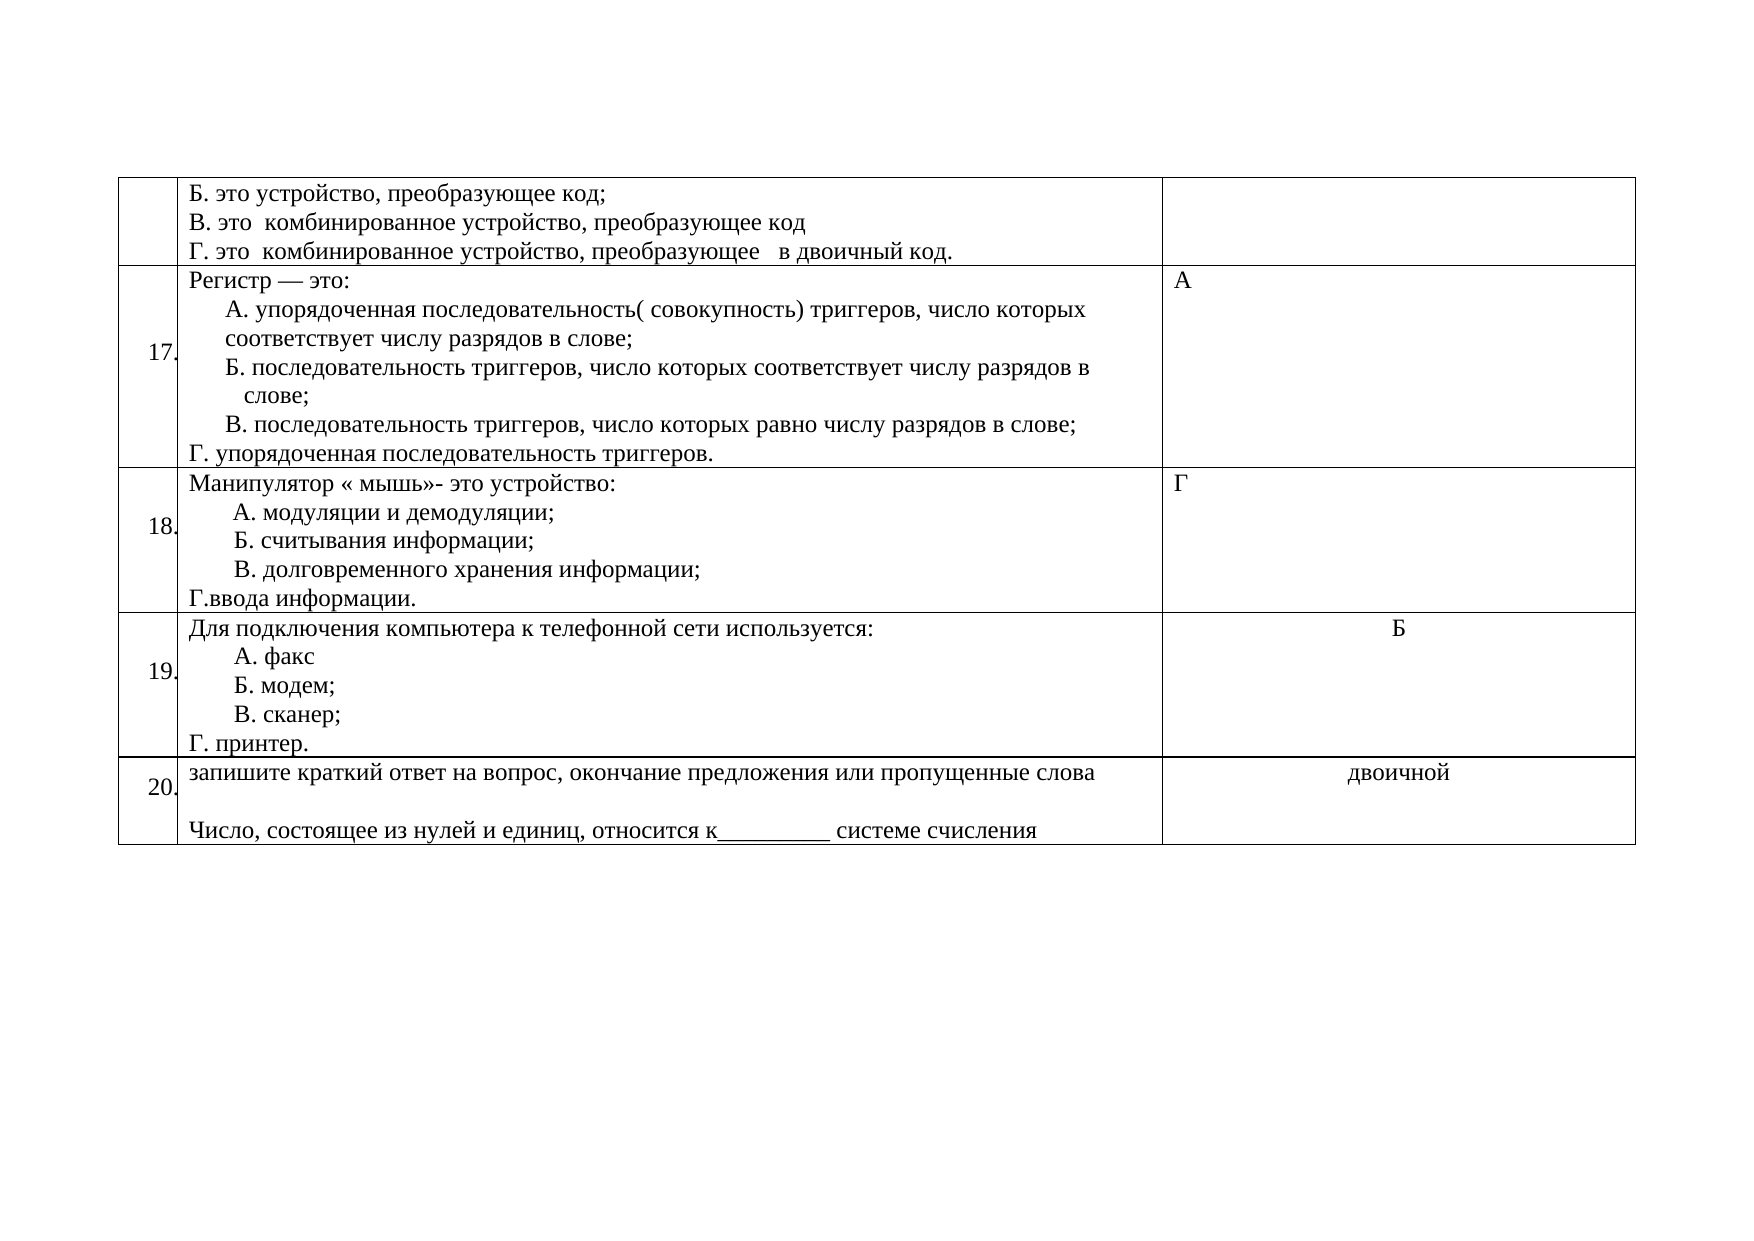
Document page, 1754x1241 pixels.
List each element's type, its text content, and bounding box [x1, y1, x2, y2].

table_cell [119, 613, 177, 756]
table_cell [119, 468, 177, 612]
table_cell А [1163, 178, 1635, 264]
table_cell двоичной [1163, 758, 1635, 844]
table_cell Г [1163, 468, 1635, 612]
table_cell А [1163, 266, 1635, 467]
table_cell Б [1163, 613, 1635, 756]
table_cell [178, 178, 1162, 264]
table_cell Манипулятор « мышь»- это устройство: А. модуляции и демодуляции; Б. считывания информации; В. долговременного хранения информации; Г.ввода информации. [178, 468, 1162, 612]
table_cell запишите краткий ответ на вопрос, окончание предложения или пропущенные слова Число, состоящее из нулей и единиц, относится к_________ системе счисления [178, 758, 1162, 844]
table_cell [119, 758, 177, 844]
table_cell [119, 266, 177, 467]
table_cell [119, 178, 177, 264]
table_cell Регистр — это: А. упорядоченная последовательность( совокупность) триггеров, число которых соответствует числу разрядов в слове; Б. последовательность триггеров, число которых соответствует числу разрядов в слове; В. последовательность триггеров, число которых равно числу разрядов в слове; Г. упорядоченная последовательность триггеров. [178, 266, 1162, 467]
table_cell Для подключения компьютера к телефонной сети используется: А. факс Б. модем; В. сканер; Г. принтер. [178, 613, 1162, 756]
